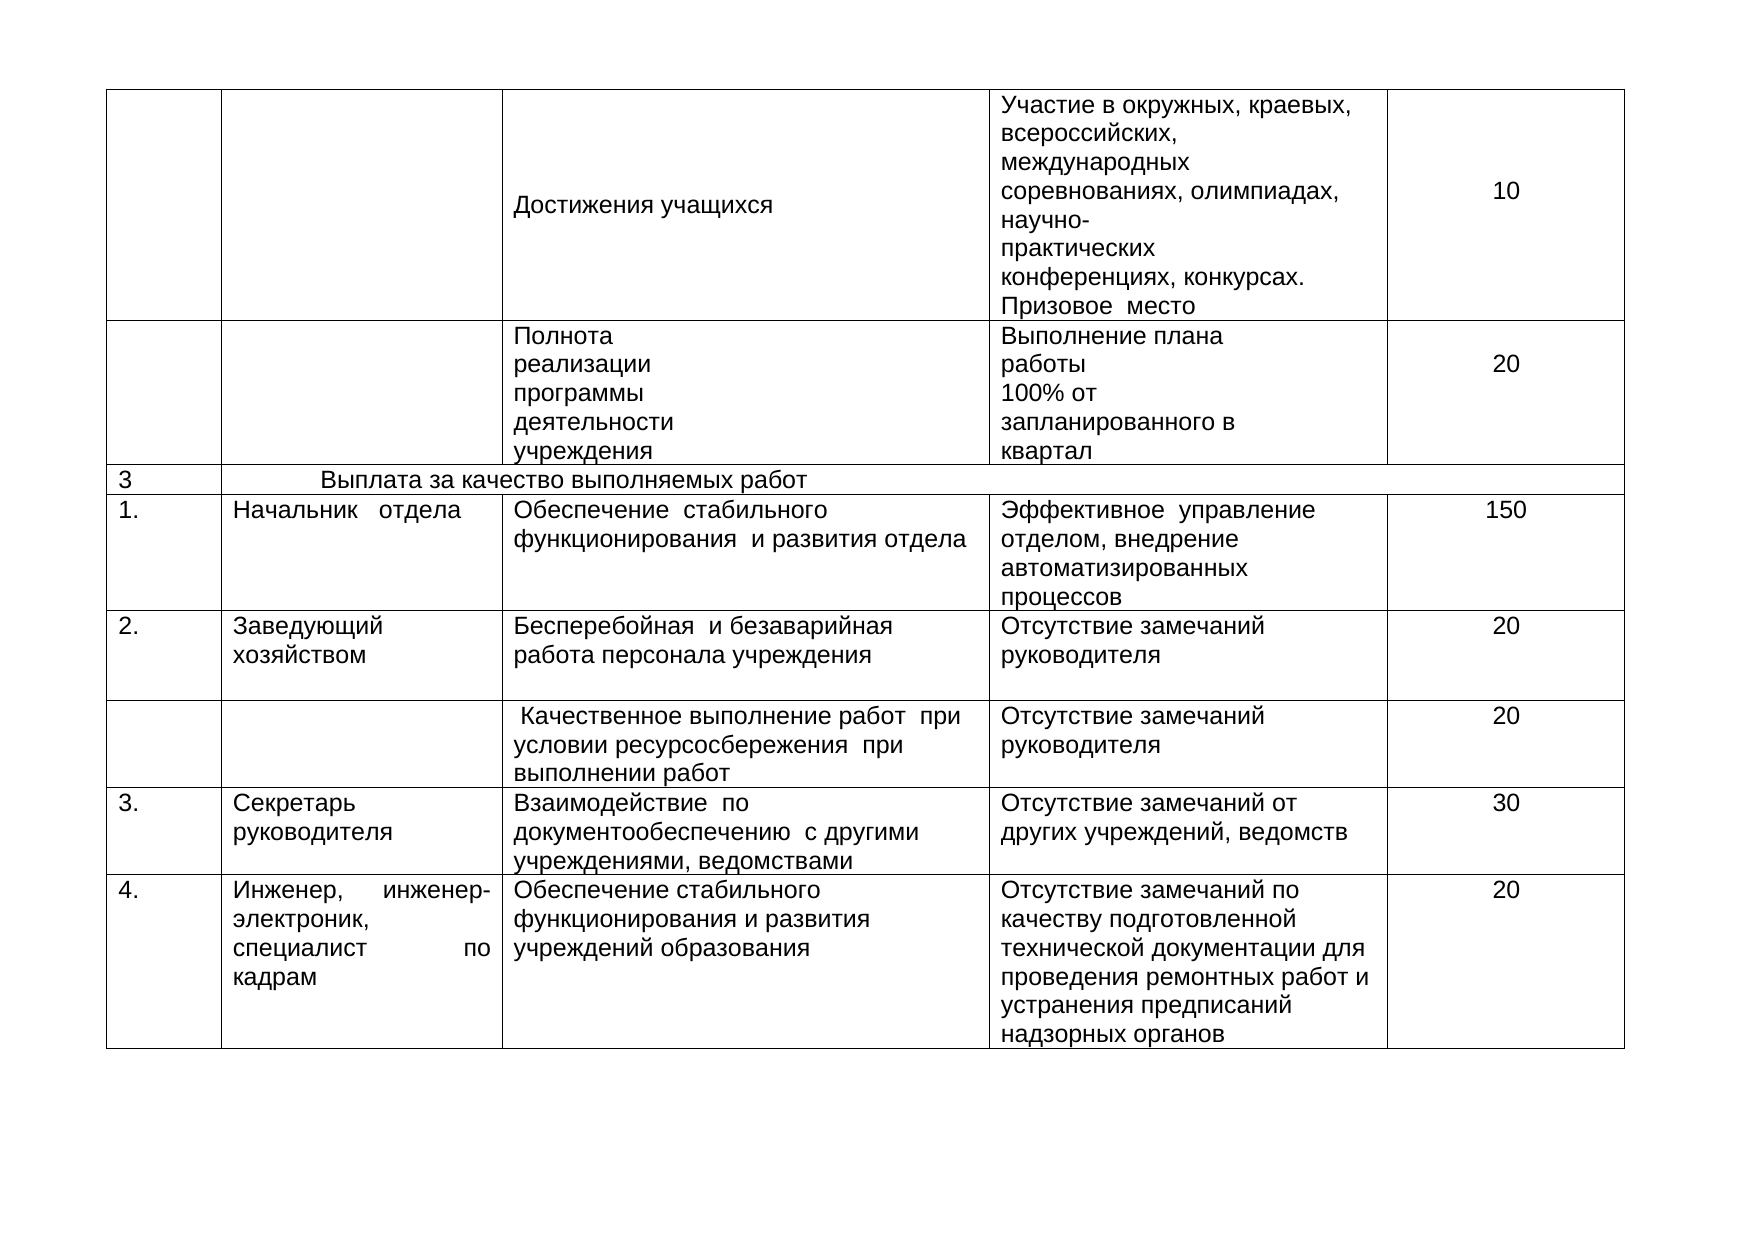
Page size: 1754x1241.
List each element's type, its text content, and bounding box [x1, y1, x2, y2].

table_cell 20 [1388, 875, 1624, 1048]
table_cell [107, 321, 221, 464]
table_cell Выплата за качество выполняемых работ [222, 465, 1624, 494]
table_cell 3 [107, 465, 221, 494]
table_cell [222, 321, 502, 464]
table_cell Отсутствие замечаний руководителя [990, 611, 1387, 700]
table_cell [107, 701, 221, 787]
table_cell 10 [1388, 90, 1624, 319]
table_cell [503, 875, 989, 1048]
table_cell [107, 90, 221, 319]
table_cell 2. [107, 611, 221, 700]
table_cell [222, 701, 502, 787]
table_cell 30 [1388, 788, 1624, 874]
table_cell [222, 90, 502, 319]
table_cell 150 [1388, 495, 1624, 610]
table_cell Заведующий хозяйством [222, 611, 502, 700]
table_cell Эффективное управление отделом, внедрение автоматизированных процессов [990, 495, 1387, 610]
table_cell Отсутствие замечаний от других учреждений, ведомств [990, 788, 1387, 874]
table_cell Обеспечение стабильного функционирования и развития отдела [503, 495, 989, 610]
table_cell Качественное выполнение работ при условии ресурсосбережения при выполнении работ [503, 701, 989, 787]
table_cell Участие в окружных, краевых, всероссийских, международных соревнованиях, олимпиадах, научно- практических конференциях, конкурсах. Призовое место [990, 90, 1387, 319]
table_cell 20 [1388, 701, 1624, 787]
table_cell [990, 875, 1387, 1048]
table_cell 20 [1388, 611, 1624, 700]
table_cell 20 [1388, 321, 1624, 464]
table_cell Начальник отдела [222, 495, 502, 610]
table_cell 1. [107, 495, 221, 610]
table_cell Взаимодействие по документообеспечению с другими учреждениями, ведомствами [503, 788, 989, 874]
table_cell 4. [107, 875, 221, 1048]
table_cell Полнота реализации программы деятельности учреждения [503, 321, 989, 464]
table_cell Достижения учащихся [503, 90, 989, 319]
table_cell Секретарь руководителя [222, 788, 502, 874]
table_cell 3. [107, 788, 221, 874]
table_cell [222, 875, 502, 1048]
table_cell Отсутствие замечаний руководителя [990, 701, 1387, 787]
table_cell Выполнение плана работы 100% от запланированного в квартал [990, 321, 1387, 464]
table_cell Бесперебойная и безаварийная работа персонала учреждения [503, 611, 989, 700]
